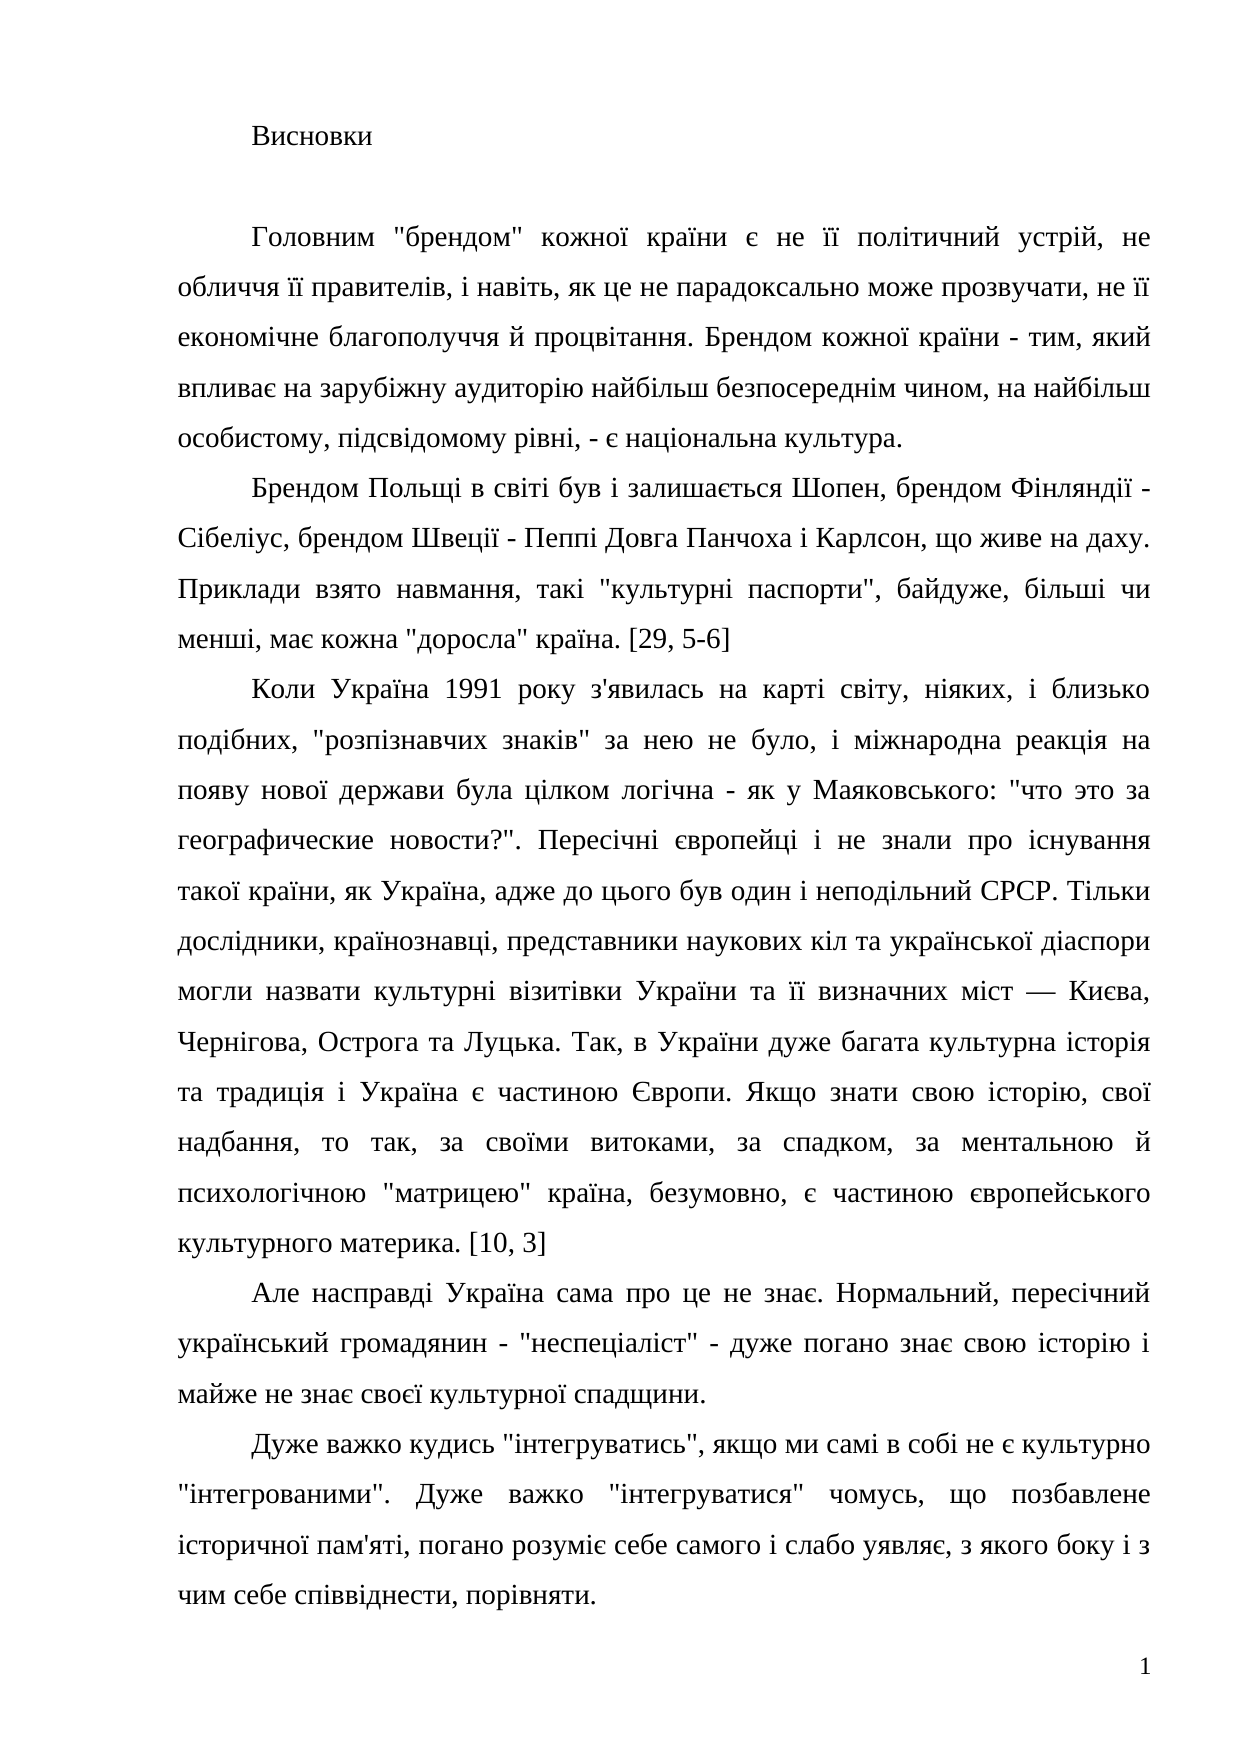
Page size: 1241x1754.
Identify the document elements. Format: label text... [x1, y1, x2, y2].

text Але насправді Україна сама про це не знає. Нормальний, пересічний український громадянин - "неспеціаліст" - дуже погано знає свою історію і майже не знає своєї культурної спадщини. [177, 1275, 1152, 1409]
text Брендом Польщі в світі був і залишається Шопен, брендом Фінляндії - Сібеліус, брендом Швеції - Пеппі Довга Панчоха і Карлсон, що живе на даху. Приклади взято навмання, такі "культурні паспорти", байдуже, більші чи менші, має кожна "доросла" країна. [29, 5-6] [177, 470, 1152, 655]
text Коли Україна 1991 року з'явилась на карті світу, ніяких, і близько подібних, "розпізнавчих знаків" за нею не було, і міжнародна реакція на появу нової держави була цілком логічна - як у Маяковського: "что это за географические новости?". Пересічні європейці і не знали про існування такої країни, як Україна, адже до цього був один і неподільний СРСР. Тільки дослідники, країнознавці, представники наукових кіл та української діаспори могли назвати культурні візитівки України та її визначних міст — Києва, Чернігова, Острога та Луцька. Так, в України дуже багата культурна історія та традиція і Україна є частиною Європи. Якщо знати свою історію, свої надбання, то так, за своїми витоками, за спадком, за ментальною й психологічною "матрицею" країна, безумовно, є частиною європейського культурного материка. [10, 3] [177, 672, 1152, 1258]
text Дуже важко кудись "інтегруватись", якщо ми самі в собі не є культурно "інтегрованими". Дуже важко "інтегруватися" чомусь, що позбавлене історичної пам'яті, погано розуміє себе самого і слабо уявляє, з якого боку і з чим себе співвіднести, порівняти. [177, 1426, 1152, 1611]
text Висновки [177, 118, 1152, 152]
text Головним "брендом" кожної країни є не її політичний устрій, не обличчя її правителів, і навіть, як це не парадоксально може прозвучати, не її економічне благополуччя й процвітання. Брендом кожної країни - тим, який впливає на зарубіжну аудиторію найбільш безпосереднім чином, на найбільш особистому, підсвідомому рівні, - є національна культура. [177, 219, 1152, 453]
